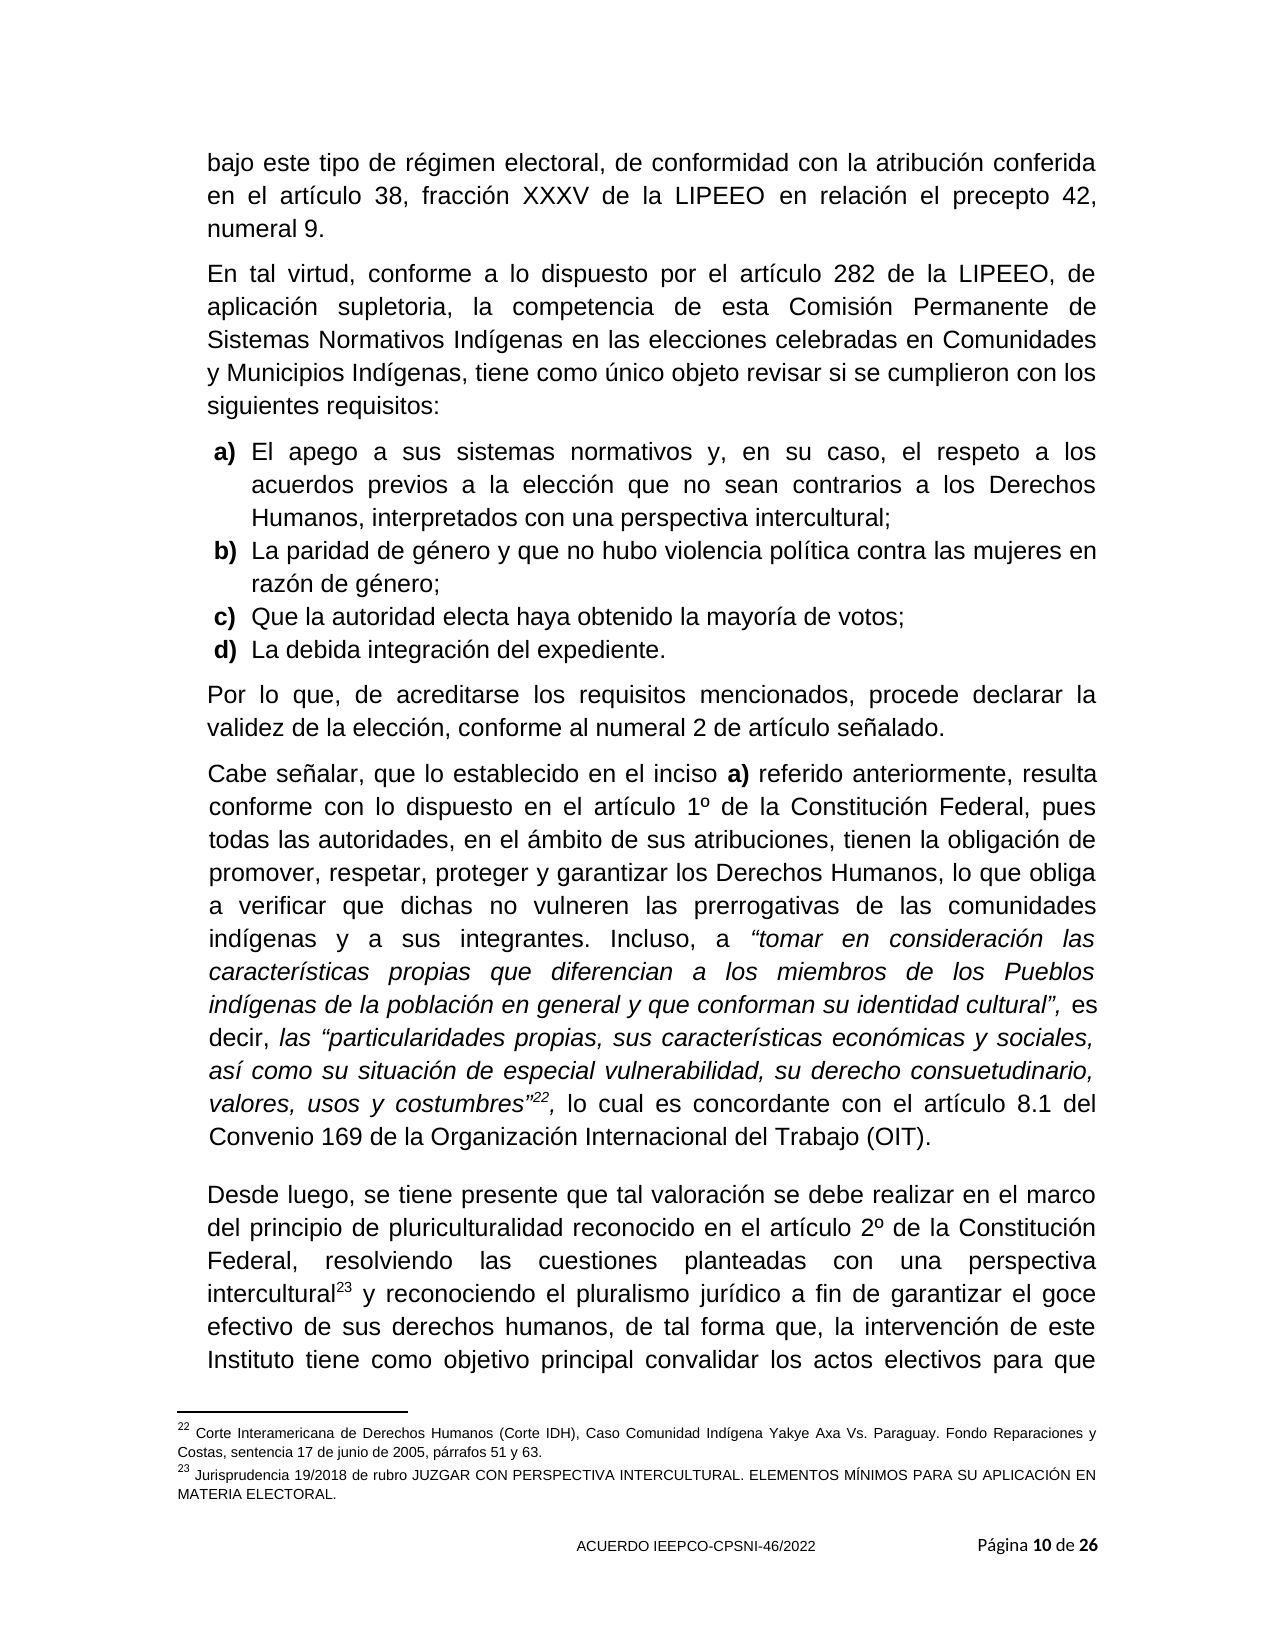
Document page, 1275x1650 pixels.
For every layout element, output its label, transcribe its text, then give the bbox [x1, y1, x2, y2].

list Que la autoridad electa haya obtenido la mayoría de votos; [213, 602, 1098, 631]
text Cabe señalar, que lo establecido en el inciso a) referido anteriormente, resulta conforme con lo dispuesto en el artículo 1º de la Constitución Federal, pues todas las autoridades, en el ámbito de sus atribuciones, tienen la obligación de promover, respetar, proteger y garantizar los Derechos Humanos, lo que obliga a verificar que dichas no vulneren las prerrogativas de las comunidades indígenas y a sus integrantes. Incluso, a “tomar en consideración las características propias que diferencian a los miembros de los Pueblos indígenas de la población en general y que conforman su identidad cultural”, es decir, las “particularidades propias, sus características económicas y sociales, así como su situación de especial vulnerabilidad, su derecho consuetudinario, valores, usos y costumbres”, lo cual es concordante con el artículo 8.1 del Convenio 169 de la Organización Internacional del Trabajo (OIT). [207, 759, 1098, 1151]
list El apego a sus sistemas normativos y, en su caso, el respeto a los acuerdos previos a la elección que no sean contrarios a los Derechos Humanos, interpretados con una perspectiva intercultural; [213, 437, 1098, 532]
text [207, 148, 1098, 242]
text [207, 1180, 1098, 1374]
list La paridad de género y que no hubo violencia política contra las mujeres en razón de género; [213, 536, 1098, 598]
text Por lo que, de acreditarse los requisitos mencionados, procede declarar la validez de la elección, conforme al numeral 2 de artículo señalado. [207, 680, 1098, 742]
list La debida integración del expediente. [213, 635, 1098, 664]
text En tal virtud, conforme a lo dispuesto por el artículo 282 de la LIPEEO, de aplicación supletoria, la competencia de esta Comisión Permanente de Sistemas Normativos Indígenas en las elecciones celebradas en Comunidades y Municipios Indígenas, tiene como único objeto revisar si se cumplieron con los siguientes requisitos: [207, 259, 1098, 420]
